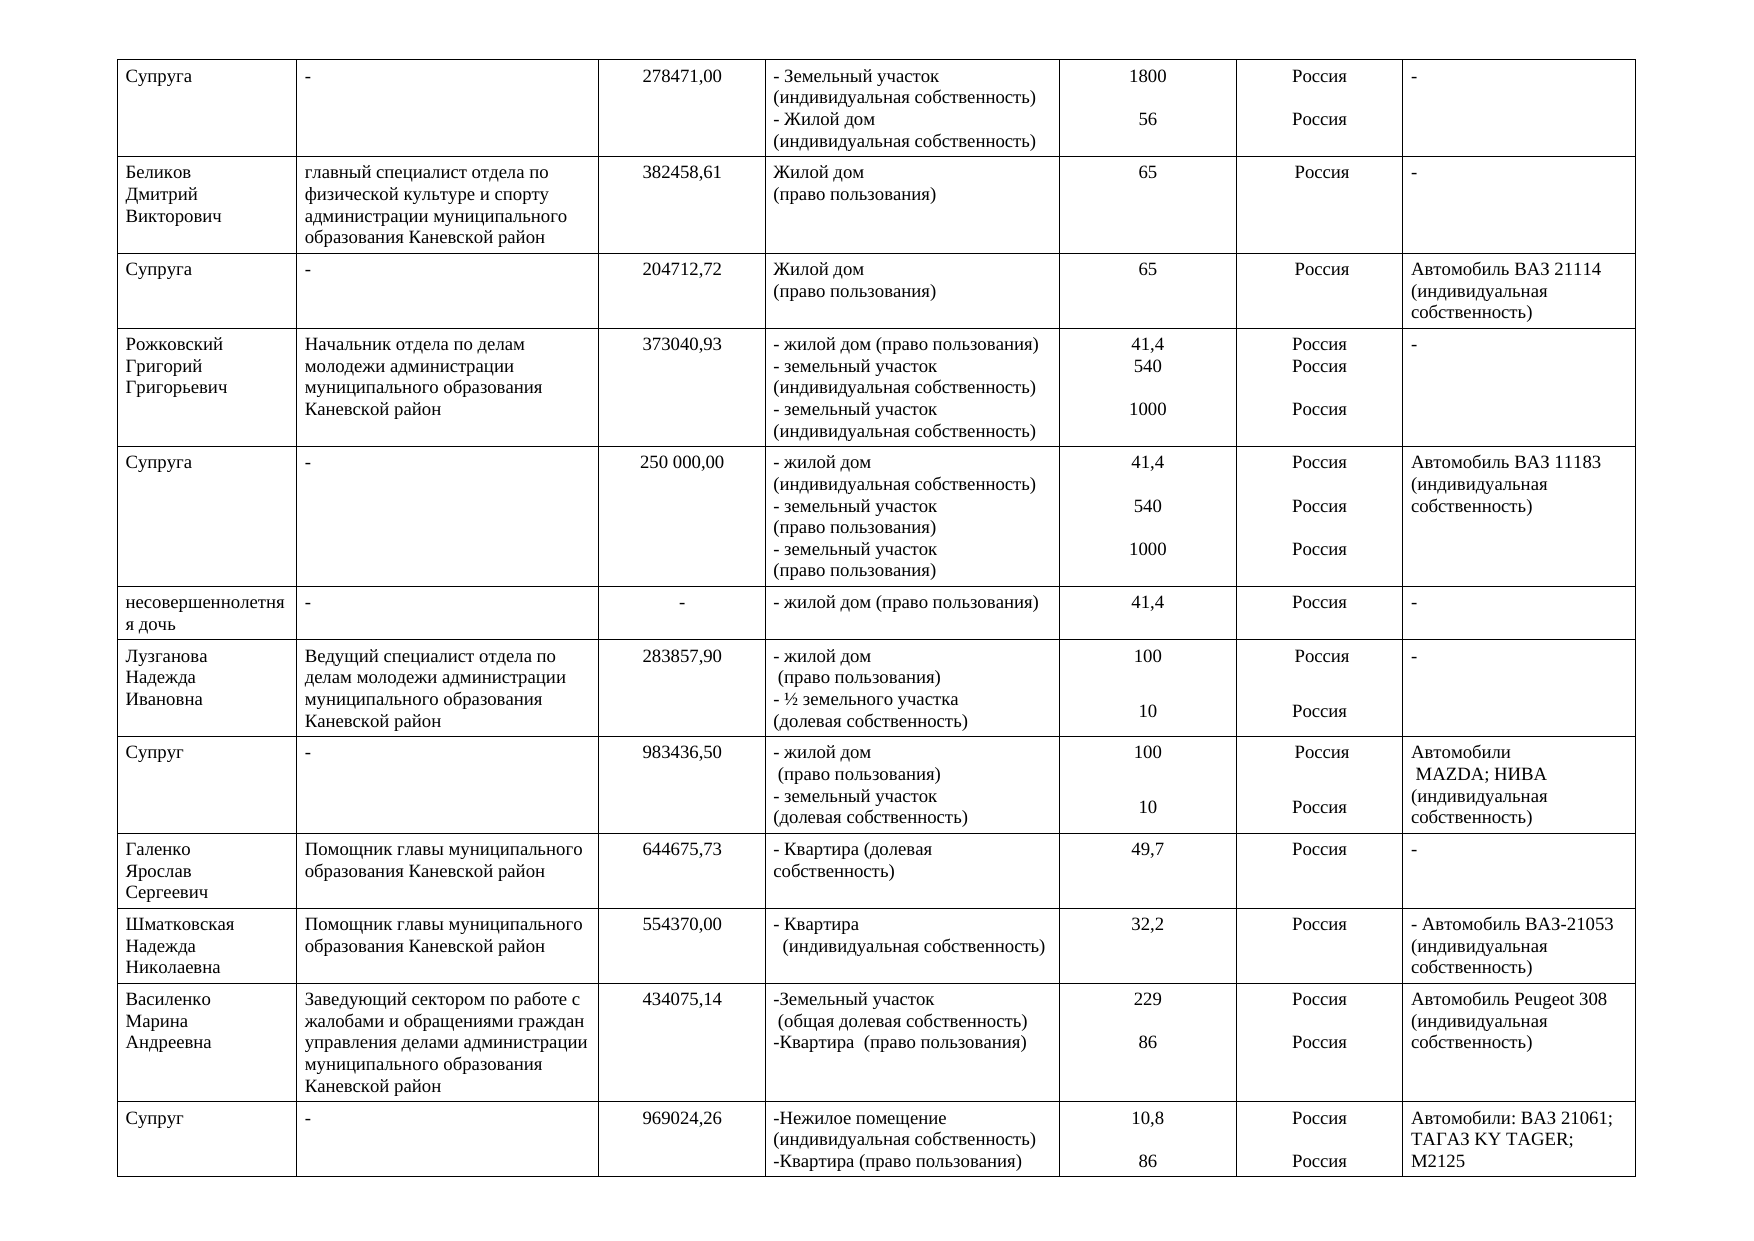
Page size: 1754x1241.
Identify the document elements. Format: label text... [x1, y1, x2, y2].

table_cell - жилой дом (право пользования) - земельный участок (индивидуальная собственность) - земельный участок (индивидуальная собственность) [766, 329, 1059, 446]
table_cell - [297, 60, 598, 156]
table_cell 32,2 [1060, 909, 1236, 983]
table_cell Начальник отдела по делам молодежи администрации муниципального образования Каневской район [297, 329, 598, 446]
table_cell Супруг [118, 737, 296, 832]
table_cell 434075,14 [599, 984, 765, 1101]
table_cell Автомобиль ВАЗ 21114 (индивидуальная собственность) [1403, 254, 1635, 327]
table_cell - Автомобиль ВАЗ-21053 (индивидуальная собственность) [1403, 909, 1635, 983]
table_cell Россия Россия Россия [1237, 447, 1402, 586]
table_cell 49,7 [1060, 834, 1236, 907]
table_cell Россия [1237, 834, 1402, 907]
table_cell - [1403, 587, 1635, 639]
table_cell 65 [1060, 157, 1236, 252]
table_cell - Квартира (индивидуальная собственность) [766, 909, 1059, 983]
table_cell Россия Россия [1237, 60, 1402, 156]
table_cell Супруга [118, 447, 296, 586]
table_cell 983436,50 [599, 737, 765, 832]
table_cell Беликов Дмитрий Викторович [118, 157, 296, 252]
table_cell Россия [1237, 157, 1402, 252]
table_cell 283857,90 [599, 640, 765, 736]
table_cell Жилой дом (право пользования) [766, 157, 1059, 252]
table_cell 644675,73 [599, 834, 765, 907]
table_cell - Квартира (долевая собственность) [766, 834, 1059, 907]
table_cell Ведущий специалист отдела по делам молодежи администрации муниципального образования Каневской район [297, 640, 598, 736]
table_cell Россия [1237, 587, 1402, 639]
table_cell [766, 1102, 1059, 1176]
table_cell 554370,00 [599, 909, 765, 983]
table_cell 41,4 540 1000 [1060, 329, 1236, 446]
table_cell Россия Россия [1237, 640, 1402, 736]
table_cell 10,8 86 [1060, 1102, 1236, 1176]
table_cell Рожковский Григорий Григорьевич [118, 329, 296, 446]
table_cell - жилой дом (право пользования) [766, 587, 1059, 639]
table_cell Автомобили MAZDA; НИВА (индивидуальная собственность) [1403, 737, 1635, 832]
table_cell Россия Россия [1237, 737, 1402, 832]
table_cell 1800 56 [1060, 60, 1236, 156]
table_cell - [1403, 329, 1635, 446]
table_cell 250 000,00 [599, 447, 765, 586]
table_cell - [297, 737, 598, 832]
table_cell 100 10 [1060, 737, 1236, 832]
table_cell 382458,61 [599, 157, 765, 252]
table_cell - [297, 587, 598, 639]
table_cell Супруга [118, 60, 296, 156]
table_cell 65 [1060, 254, 1236, 327]
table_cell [1403, 1102, 1635, 1176]
table_cell Лузганова Надежда Ивановна [118, 640, 296, 736]
table_cell Помощник главы муниципального образования Каневской район [297, 909, 598, 983]
table_cell Россия [1237, 254, 1402, 327]
table_cell Заведующий сектором по работе с жалобами и обращениями граждан управления делами администрации муниципального образования Каневской район [297, 984, 598, 1101]
table_cell Супруга [118, 254, 296, 327]
table_cell Шматковская Надежда Николаевна [118, 909, 296, 983]
table_cell - [297, 447, 598, 586]
table_cell Россия Россия [1237, 984, 1402, 1101]
table_cell главный специалист отдела по физической культуре и спорту администрации муниципального образования Каневской район [297, 157, 598, 252]
table_cell Василенко Марина Андреевна [118, 984, 296, 1101]
table_cell - [1403, 60, 1635, 156]
table_cell Автомобиль Peugeot 308 (индивидуальная собственность) [1403, 984, 1635, 1101]
table_cell - [297, 1102, 598, 1176]
table_cell Автомобиль ВАЗ 11183 (индивидуальная собственность) [1403, 447, 1635, 586]
table_cell 204712,72 [599, 254, 765, 327]
table_cell несовершеннолетняя дочь [118, 587, 296, 639]
table_cell Россия [1237, 909, 1402, 983]
table_cell 41,4 [1060, 587, 1236, 639]
table_cell 969024,26 [599, 1102, 765, 1176]
table_cell Жилой дом (право пользования) [766, 254, 1059, 327]
table_cell - жилой дом (право пользования) - ½ земельного участка (долевая собственность) [766, 640, 1059, 736]
table_cell Россия Россия [1237, 1102, 1402, 1176]
table_cell 229 86 [1060, 984, 1236, 1101]
table_cell - [1403, 640, 1635, 736]
table_cell - [1403, 834, 1635, 907]
table_cell - [297, 254, 598, 327]
table_cell Россия Россия Россия [1237, 329, 1402, 446]
table_cell - [1403, 157, 1635, 252]
table_cell Помощник главы муниципального образования Каневской район [297, 834, 598, 907]
table_cell Галенко Ярослав Сергеевич [118, 834, 296, 907]
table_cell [766, 60, 1059, 156]
table_cell -Земельный участок (общая долевая собственность) -Квартира (право пользования) [766, 984, 1059, 1101]
table_cell - жилой дом (индивидуальная собственность) - земельный участок (право пользования) - земельный участок (право пользования) [766, 447, 1059, 586]
table_cell 100 10 [1060, 640, 1236, 736]
table_cell 278471,00 [599, 60, 765, 156]
table_cell 373040,93 [599, 329, 765, 446]
table_cell Супруг [118, 1102, 296, 1176]
table_cell - жилой дом (право пользования) - земельный участок (долевая собственность) [766, 737, 1059, 832]
table_cell 41,4 540 1000 [1060, 447, 1236, 586]
table_cell - [599, 587, 765, 639]
